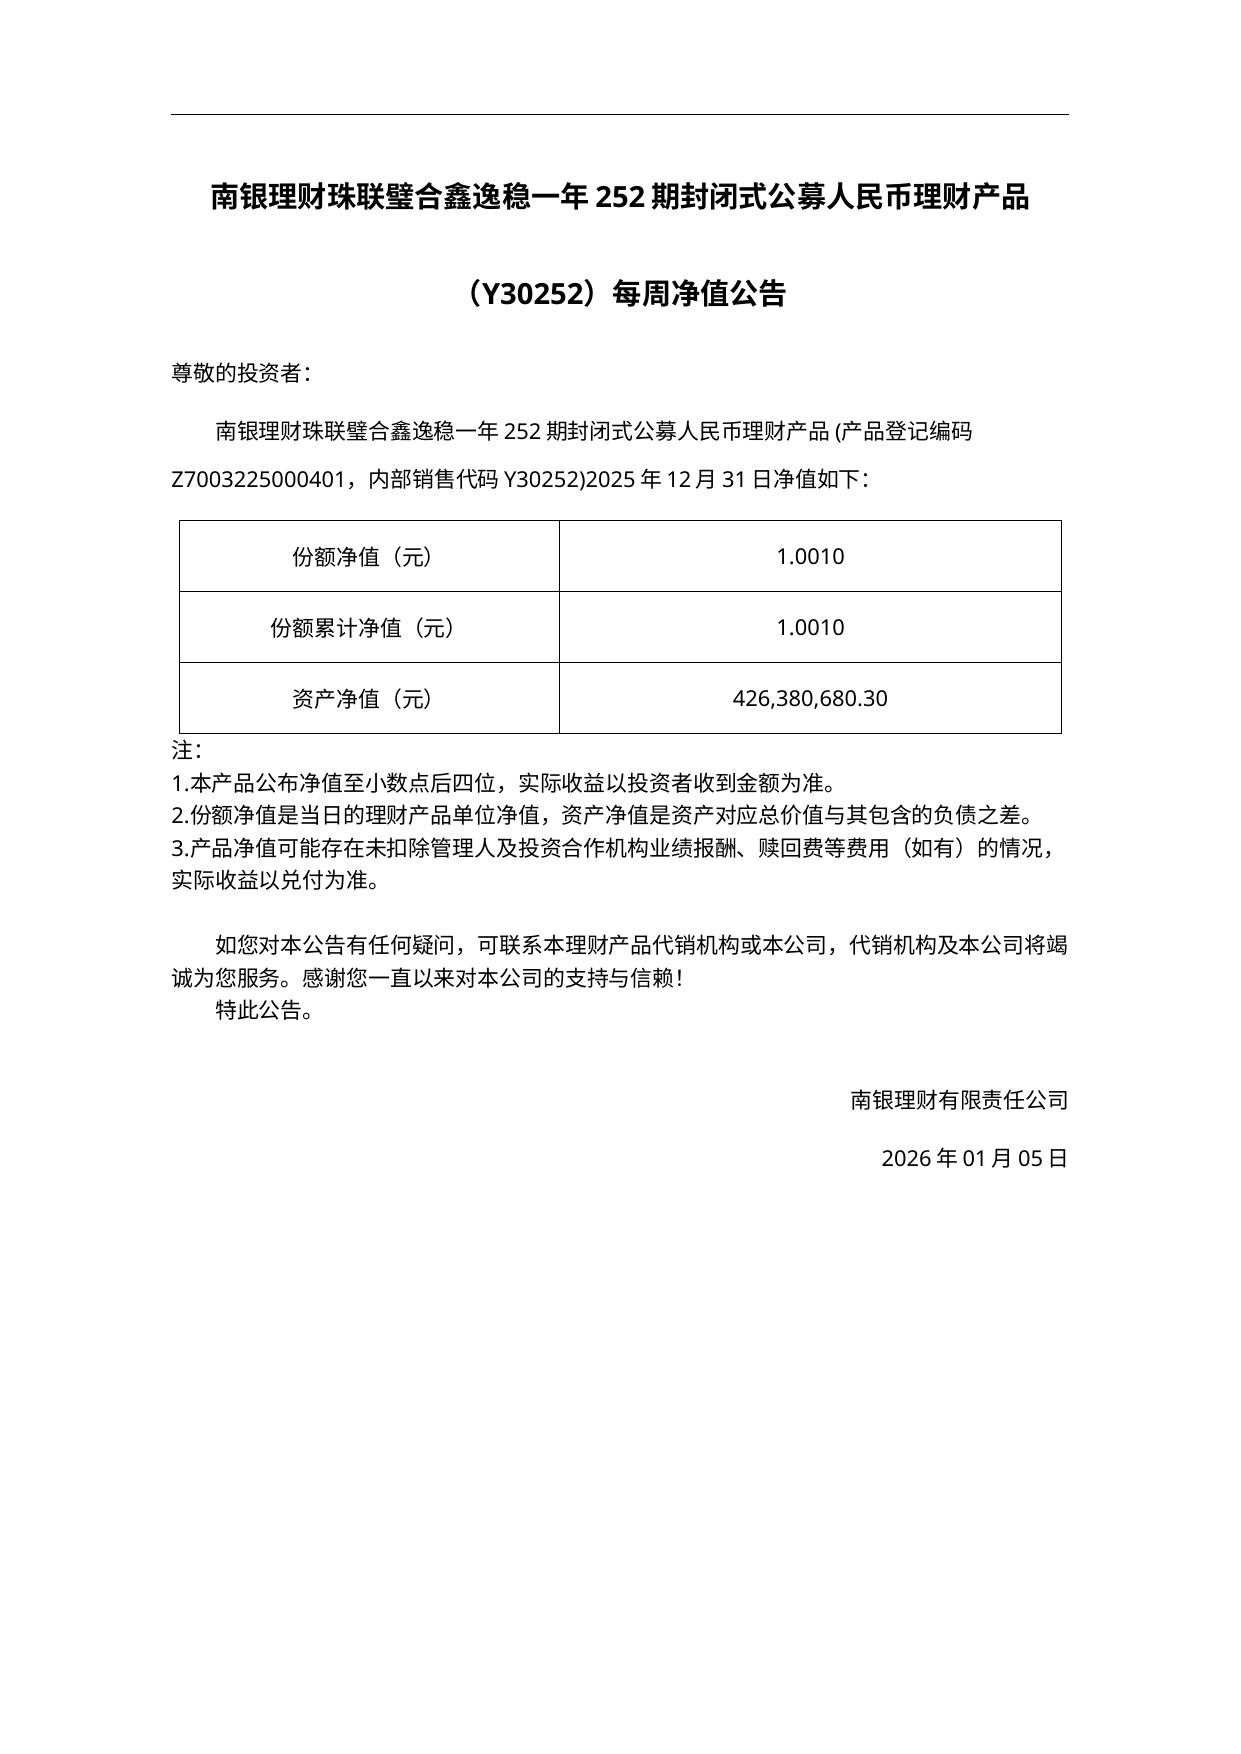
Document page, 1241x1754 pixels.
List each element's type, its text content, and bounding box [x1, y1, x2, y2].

text 南银理财珠联璧合鑫逸稳一年252期封闭式公募人民币理财产品 (产品登记编码Z7003225000401，内部销售代码Y30252)2025年12月31日净值如下： [171, 413, 1069, 494]
text 如您对本公告有任何疑问，可联系本理财产品代销机构或本公司，代销机构及本公司将竭诚为您服务。感谢您一直以来对本公司的支持与信赖！ [171, 928, 1069, 993]
table_cell 份额累计净值（元） [180, 592, 559, 662]
text 尊敬的投资者： [171, 355, 1069, 388]
text 南银理财有限责任公司 [171, 1082, 1069, 1115]
table_cell 1.0010 [560, 592, 1061, 662]
text 注： [171, 733, 1069, 765]
text 3.产品净值可能存在未扣除管理人及投资合作机构业绩报酬、赎回费等费用（如有）的情况，实际收益以兑付为准。 [171, 830, 1069, 895]
table_header 份额净值（元） [180, 521, 559, 591]
table_cell 资产净值（元） [180, 663, 559, 733]
text 2.份额净值是当日的理财产品单位净值，资产净值是资产对应总价值与其包含的负债之差。 [171, 798, 1069, 830]
text 2026年01月05日 [171, 1140, 1069, 1173]
text 特此公告。 [171, 993, 1069, 1025]
table_cell 426,380,680.30 [560, 663, 1061, 733]
table_header 1.0010 [560, 521, 1061, 591]
text 南银理财珠联璧合鑫逸稳一年252期封闭式公募人民币理财产品（Y30252）每周净值公告 [171, 162, 1069, 324]
text 1.本产品公布净值至小数点后四位，实际收益以投资者收到金额为准。 [171, 765, 1069, 798]
